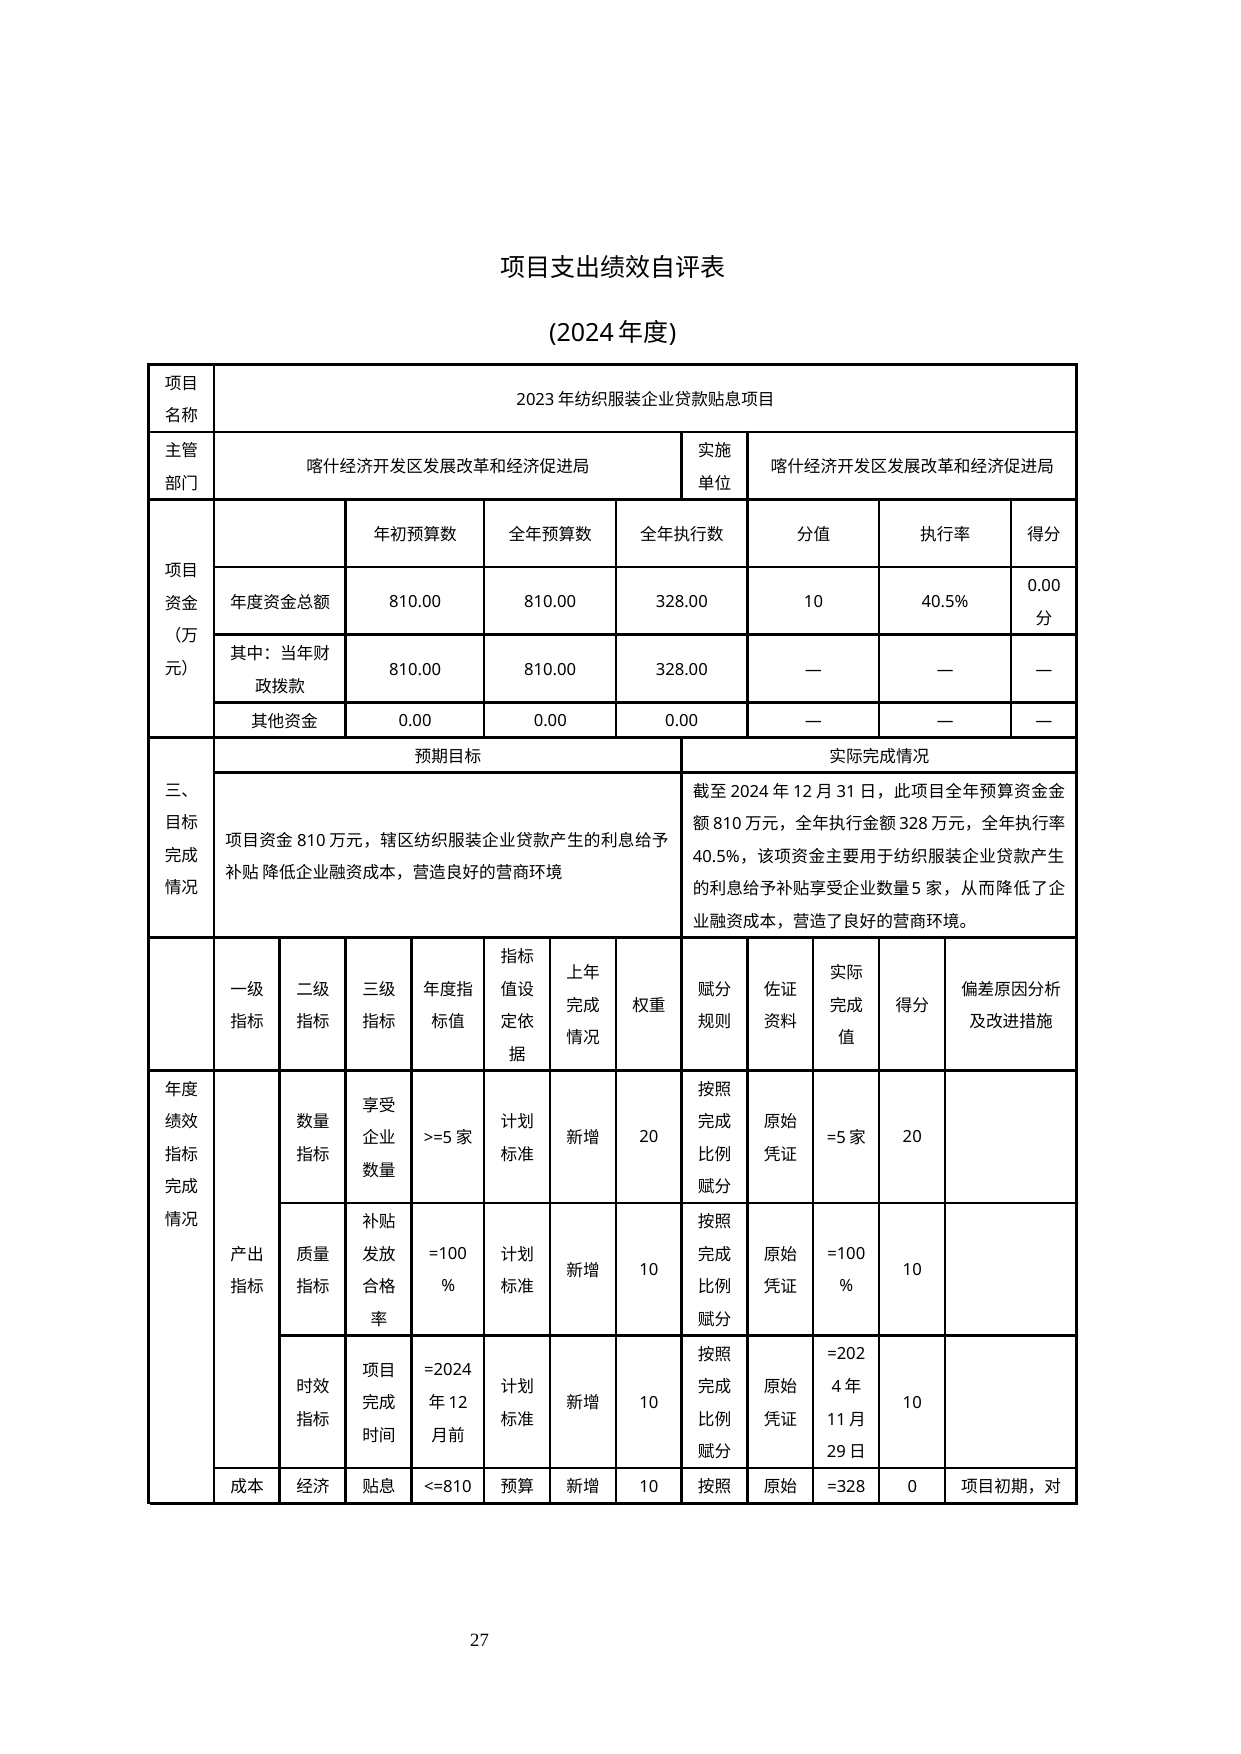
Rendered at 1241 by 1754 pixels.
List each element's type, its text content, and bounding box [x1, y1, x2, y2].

table_cell =328万元 [814, 1469, 878, 1502]
table_cell 计划标准 [485, 1337, 549, 1467]
table_cell 分值 [749, 501, 878, 566]
table_cell 实施单位 [683, 433, 746, 498]
table_cell 产出指标 [215, 1072, 278, 1467]
table_cell 新增 [551, 1469, 615, 1502]
table_cell 328.00 [617, 636, 746, 701]
table_cell 贴息成本 [347, 1469, 410, 1502]
table_cell 328.00 [617, 568, 746, 633]
table_cell 计划标准 [485, 1204, 549, 1334]
table_cell [150, 939, 213, 1069]
table_cell 2023年纺织服装企业贷款贴息项目 [215, 366, 1075, 431]
table_cell 项目名称 [150, 366, 213, 431]
table_cell 项目资金810万元，辖区纺织服装企业贷款产生的利息给予补贴 降低企业融资成本，营造良好的营商环境 [215, 774, 680, 936]
table_cell [946, 1204, 1075, 1334]
table_cell — [880, 636, 1010, 701]
table_cell 预算支出标准 [485, 1469, 549, 1502]
table_cell 实际完成情况 [683, 739, 1075, 771]
table_cell 享受企业数量 [347, 1072, 410, 1201]
table_cell 数量指标 [281, 1072, 344, 1201]
table_cell 其中：当年财政拨款 [215, 636, 344, 701]
table_cell 10 [880, 1337, 944, 1467]
table_cell 预期目标 [215, 739, 680, 771]
table_cell 权重 [617, 939, 680, 1069]
table_cell — [749, 636, 878, 701]
table_cell 喀什经济开发区发展改革和经济促进局 [215, 433, 680, 498]
table_cell 三级指标 [347, 939, 410, 1069]
table_cell 截至2024年12月31日，此项目全年预算资金金额810万元，全年执行金额328万元，全年执行率40.5%，该项资金主要用于纺织服装企业贷款产生的利息给予补贴享受企业数量 5家，从而降低了企业融资成本，营造了良好的营商环境。 [683, 774, 1075, 936]
table_cell 全年预算数 [485, 501, 615, 566]
table_cell 其他资金 [215, 704, 344, 736]
table_cell 10 [617, 1337, 680, 1467]
table_cell 执行率 [880, 501, 1010, 566]
table_cell 原始凭证 [749, 1072, 812, 1201]
table_cell <=810万元 [413, 1469, 483, 1502]
table_cell 按照完成比例赋分 [683, 1204, 746, 1334]
table_cell 年度绩效指标完成情况 [150, 1072, 213, 1502]
table_cell 得分 [1012, 501, 1075, 566]
table_cell 810.00 [347, 636, 483, 701]
table_cell 10 [880, 1204, 944, 1334]
table_cell 20 [617, 1072, 680, 1201]
table_cell 项目资金 （万元） [150, 501, 213, 736]
table_cell 原始凭证 [749, 1204, 812, 1334]
table_cell 0.00 [347, 704, 483, 736]
table_cell 810.00 [485, 636, 615, 701]
table_cell 三、目标完成情况 [150, 739, 213, 936]
table_cell 0.00 [485, 704, 615, 736]
table_cell [946, 1337, 1075, 1467]
table_cell — [1012, 704, 1075, 736]
table_cell =2024年12月前 [413, 1337, 483, 1467]
table_cell 40.5% [880, 568, 1010, 633]
table_cell — [880, 704, 1010, 736]
table_cell 一级指标 [215, 939, 278, 1069]
table_cell =5家 [814, 1072, 878, 1201]
table_cell 0.00分 [1012, 568, 1075, 633]
table_cell 成本指标 [215, 1469, 278, 1502]
table_cell [946, 1072, 1075, 1201]
table_cell 原始凭证 [749, 1337, 812, 1467]
table_cell 10 [749, 568, 878, 633]
table_cell 二级指标 [281, 939, 344, 1069]
table_cell >=5家 [413, 1072, 483, 1201]
table_cell — [1012, 636, 1075, 701]
table_cell 10 [617, 1204, 680, 1334]
table_cell 20 [880, 1072, 944, 1201]
table_cell 按照完成比例赋分 [683, 1469, 746, 1502]
table_cell =2024年11月29日 [814, 1337, 878, 1467]
table_cell 经济成本指标 [281, 1469, 344, 1502]
table_cell 得分 [880, 939, 944, 1069]
table_cell 指标值设定依据 [485, 939, 549, 1069]
table_cell — [749, 704, 878, 736]
table_cell 新增 [551, 1204, 615, 1334]
table_cell 按照完成比例赋分 [683, 1337, 746, 1467]
table_cell 按照完成比例赋分 [683, 1072, 746, 1201]
table_cell 0 [880, 1469, 944, 1502]
table_cell 0.00 [617, 704, 746, 736]
table_cell 上年完成情况 [551, 939, 615, 1069]
table_cell 810.00 [347, 568, 483, 633]
table_cell 项目完成时间 [347, 1337, 410, 1467]
table_cell 佐证资料 [749, 939, 812, 1069]
table_cell 实际完成值 [814, 939, 878, 1069]
table_cell 赋分规则 [683, 939, 746, 1069]
table_cell 质量指标 [281, 1204, 344, 1334]
table_cell [215, 501, 344, 566]
table_cell 年度指标值 [413, 939, 483, 1069]
table_cell 年度资金总额 [215, 568, 344, 633]
table_cell 10 [617, 1469, 680, 1502]
table_cell 时效指标 [281, 1337, 344, 1467]
table_cell 补贴发放合格率 [347, 1204, 410, 1334]
table_cell 计划标准 [485, 1072, 549, 1201]
table_cell 主管部门 [150, 433, 213, 498]
table_cell 全年执行数 [617, 501, 746, 566]
table_cell =100% [413, 1204, 483, 1334]
table_cell 原始凭证 [749, 1469, 812, 1502]
table_cell 新增 [551, 1337, 615, 1467]
table_cell =100% [814, 1204, 878, 1334]
table_cell 喀什经济开发区发展改革和经济促进局 [749, 433, 1075, 498]
table_cell 新增 [551, 1072, 615, 1201]
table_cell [946, 1469, 1075, 1502]
table_header 项目支出绩效自评表 [148, 233, 1077, 298]
table_cell 年初预算数 [347, 501, 483, 566]
table_cell 偏差原因分析及改进措施 [946, 939, 1075, 1069]
table_cell (2024年度) [148, 298, 1077, 363]
table_cell 810.00 [485, 568, 615, 633]
